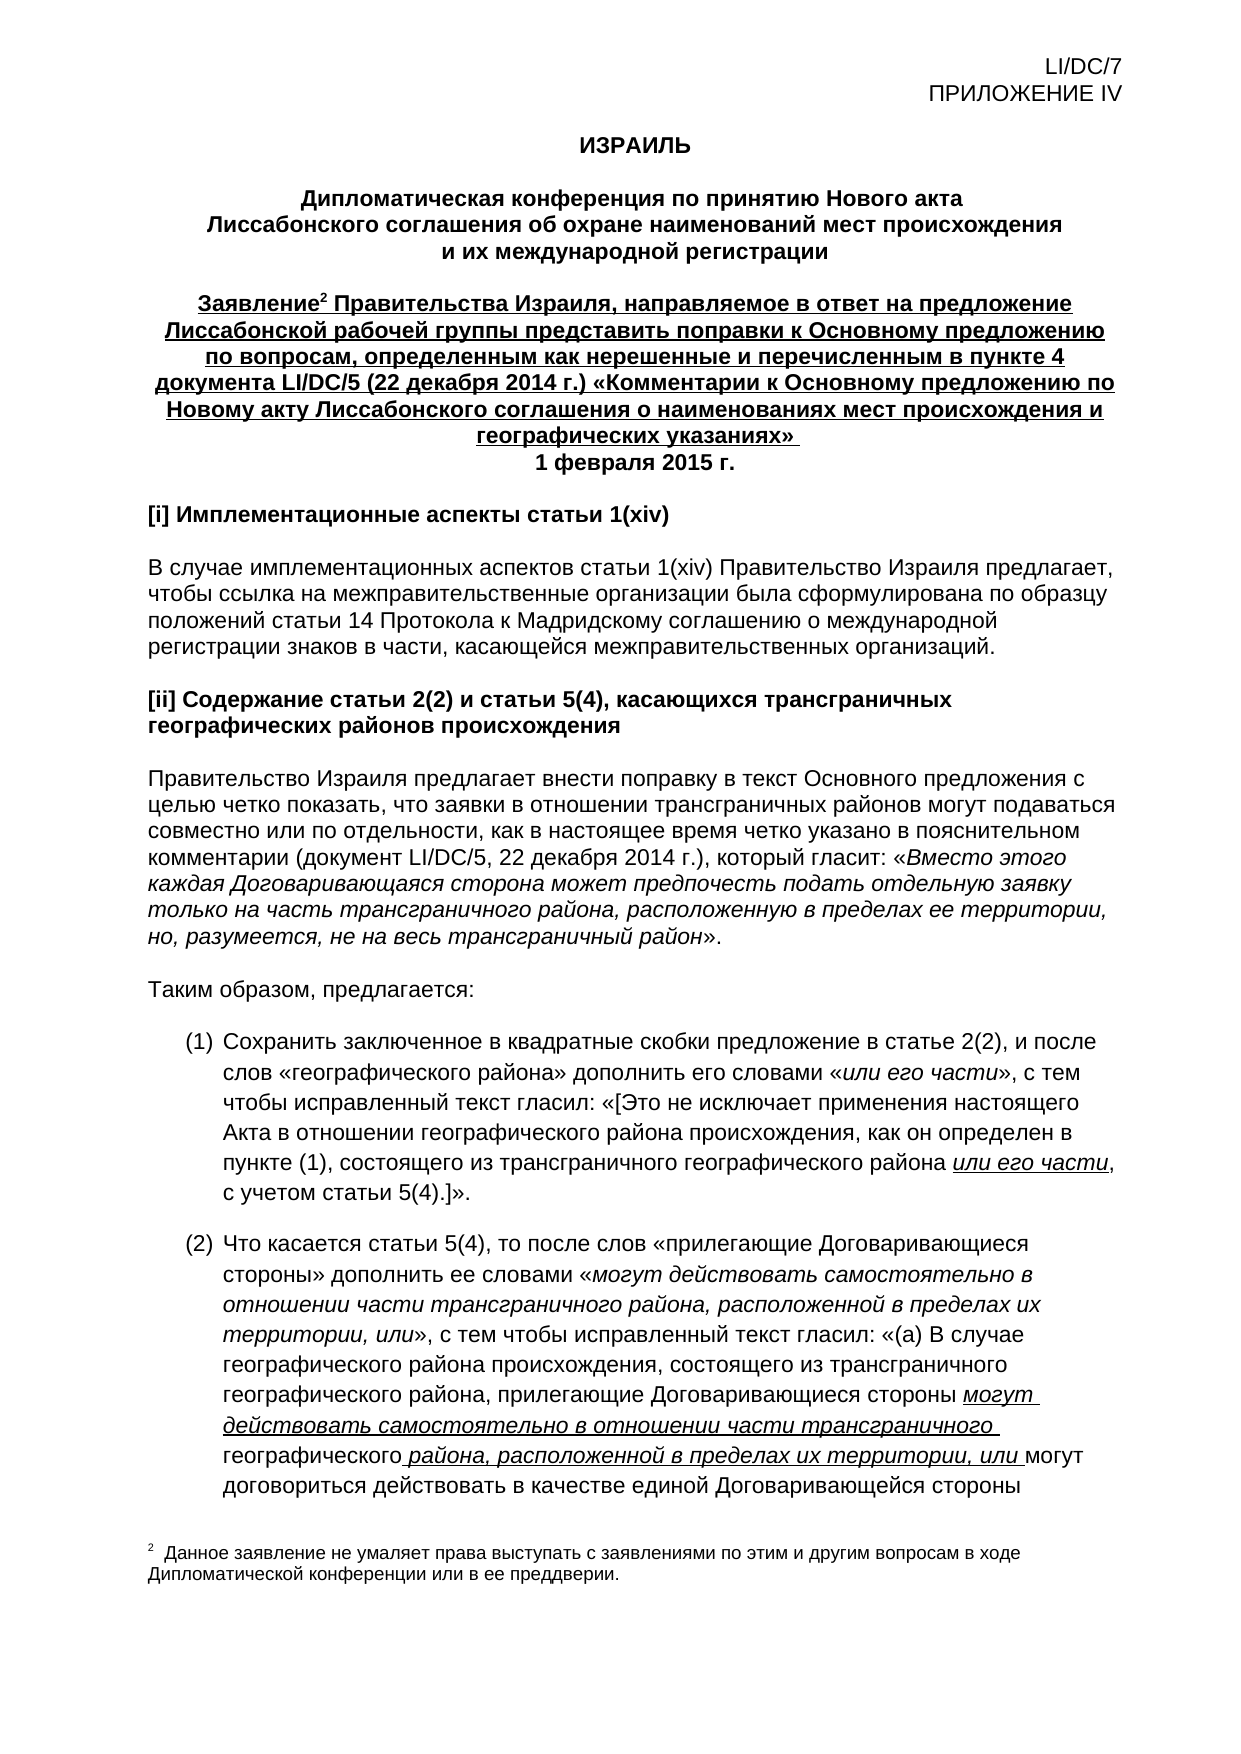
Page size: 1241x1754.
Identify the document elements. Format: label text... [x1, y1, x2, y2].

text Заявление Правительства Израиля, направляемое в ответ на предложение Лиссабонской рабочей группы представить поправки к Основному предложению по вопросам, определенным как нерешенные и перечисленным в пункте 4 документа LI/DC/5 (22 декабря 2014 г.) «Комментарии к Основному предложению по Новому акту Лиссабонского соглашения о наименованиях мест происхождения и географических указаниях» [148, 290, 1122, 448]
text ИЗРАИЛЬ [148, 132, 1122, 158]
text [ii] Содержание статьи 2(2) и статьи 5(4), касающихся трансграничных географических районов происхождения [148, 686, 1122, 738]
text [i] Имплементационные аспекты статьи 1(xiv) [148, 501, 1122, 527]
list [185, 1230, 1122, 1498]
text 1 февраля 2015 г. [148, 448, 1122, 475]
text Дипломатическая конференция по принятию Нового акта Лиссабонского соглашения об охране наименований мест происхождения и их международной регистрации [148, 185, 1122, 264]
text Правительство Израиля предлагает внести поправку в текст Основного предложения с целью четко показать, что заявки в отношении трансграничных районов могут подаваться совместно или по отдельности, как в настоящее время четко указано в пояснительном комментарии (документ LI/DC/5, 22 декабря 2014 г.), который гласит: «Вместо этого каждая Договаривающаяся сторона может предпочесть подать отдельную заявку только на часть трансграничного района, расположенную в пределах ее территории, но, разумеется, не на весь трансграничный район». [148, 765, 1122, 949]
text Таким образом, предлагается: [148, 976, 1122, 1002]
list Сохранить заключенное в квадратные скобки предложение в статье 2(2), и после слов «географического района» дополнить его словами «или его части», с тем чтобы исправленный текст гласил: «[Это не исключает применения настоящего Акта в отношении географического района происхождения, как он определен в пункте (1), состоящего из трансграничного географического района или его части, с учетом статьи 5(4).]». [185, 1028, 1122, 1206]
text В случае имплементационных аспектов статьи 1(xiv) Правительство Израиля предлагает, чтобы ссылка на межправительственные организации была сформулирована по образцу положений статьи 14 Протокола к Мадридскому соглашению о международной регистрации знаков в части, касающейся межправительственных организаций. [148, 554, 1122, 659]
